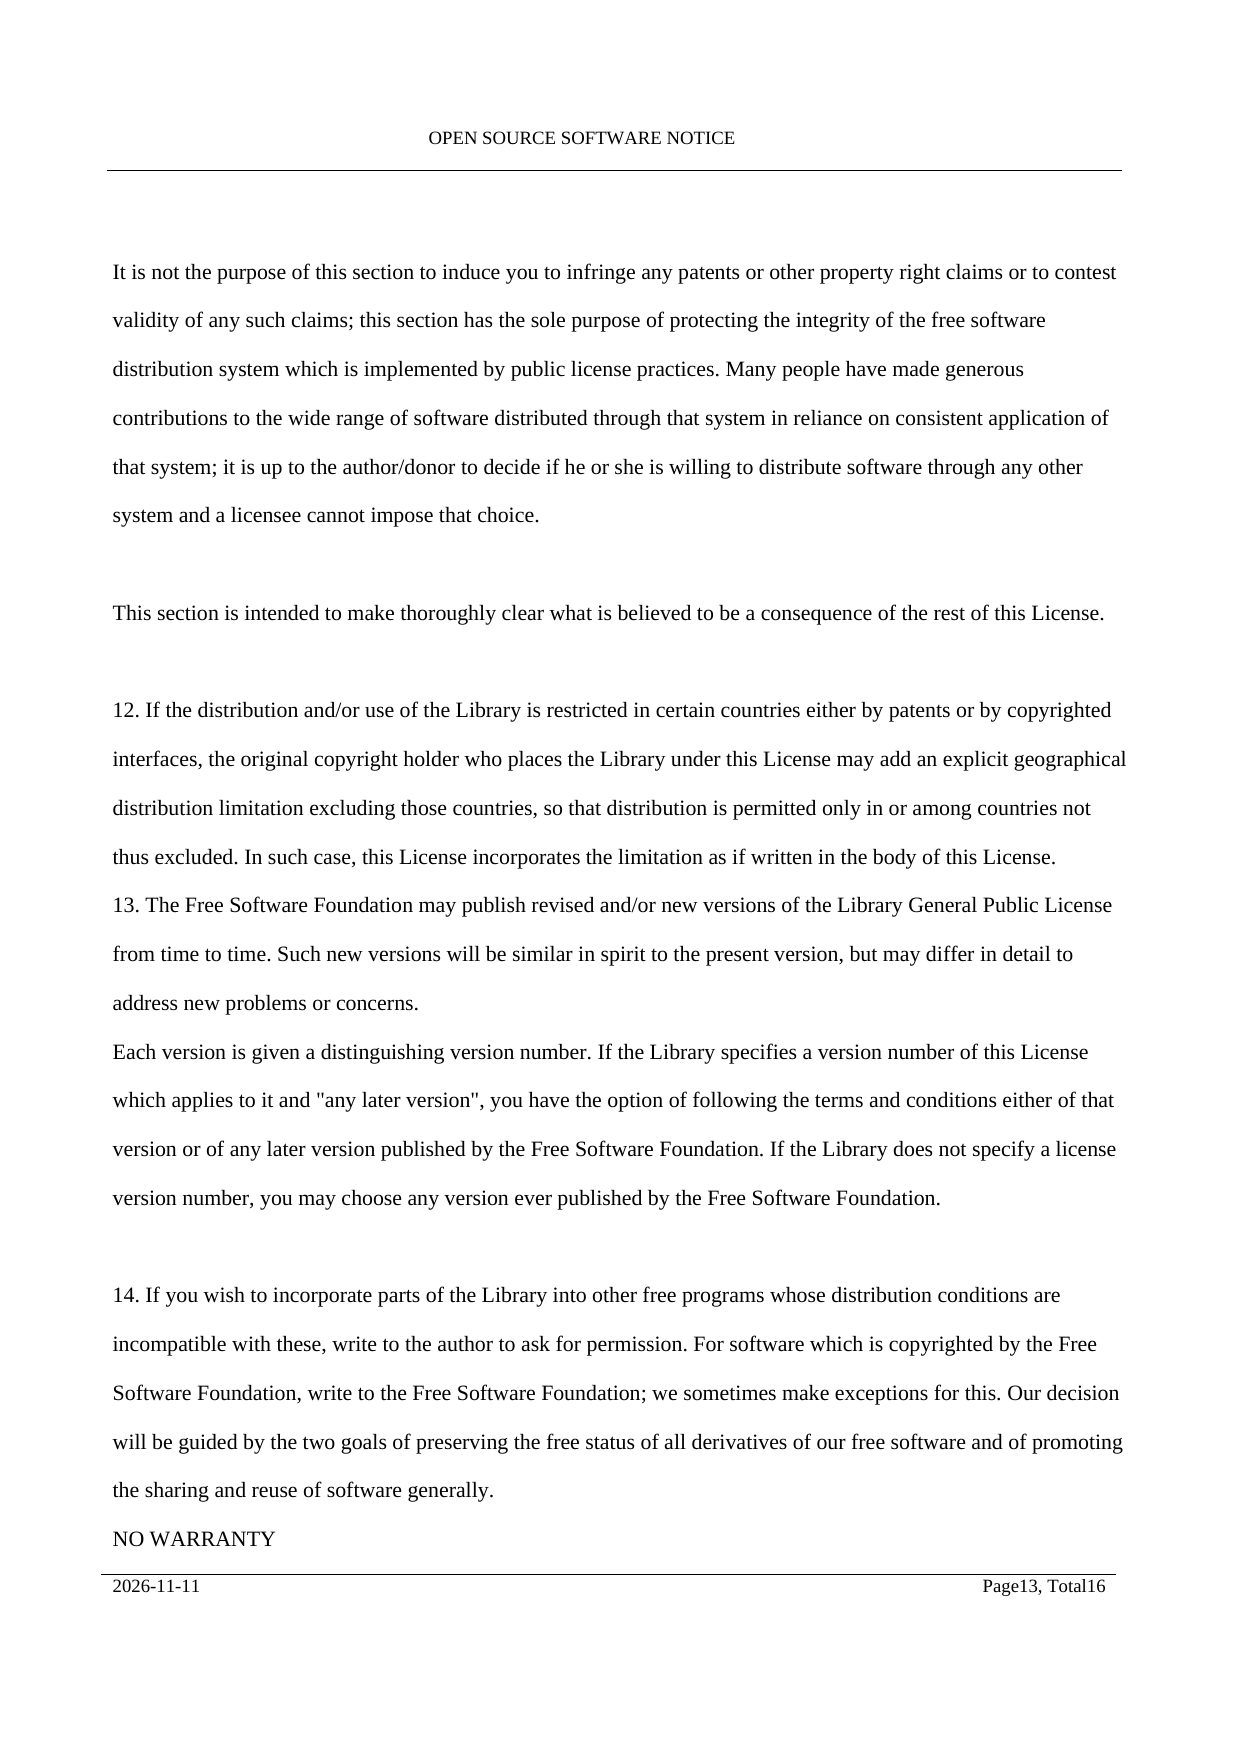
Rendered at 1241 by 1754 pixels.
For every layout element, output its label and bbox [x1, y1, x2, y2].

text [112, 206, 1128, 1555]
